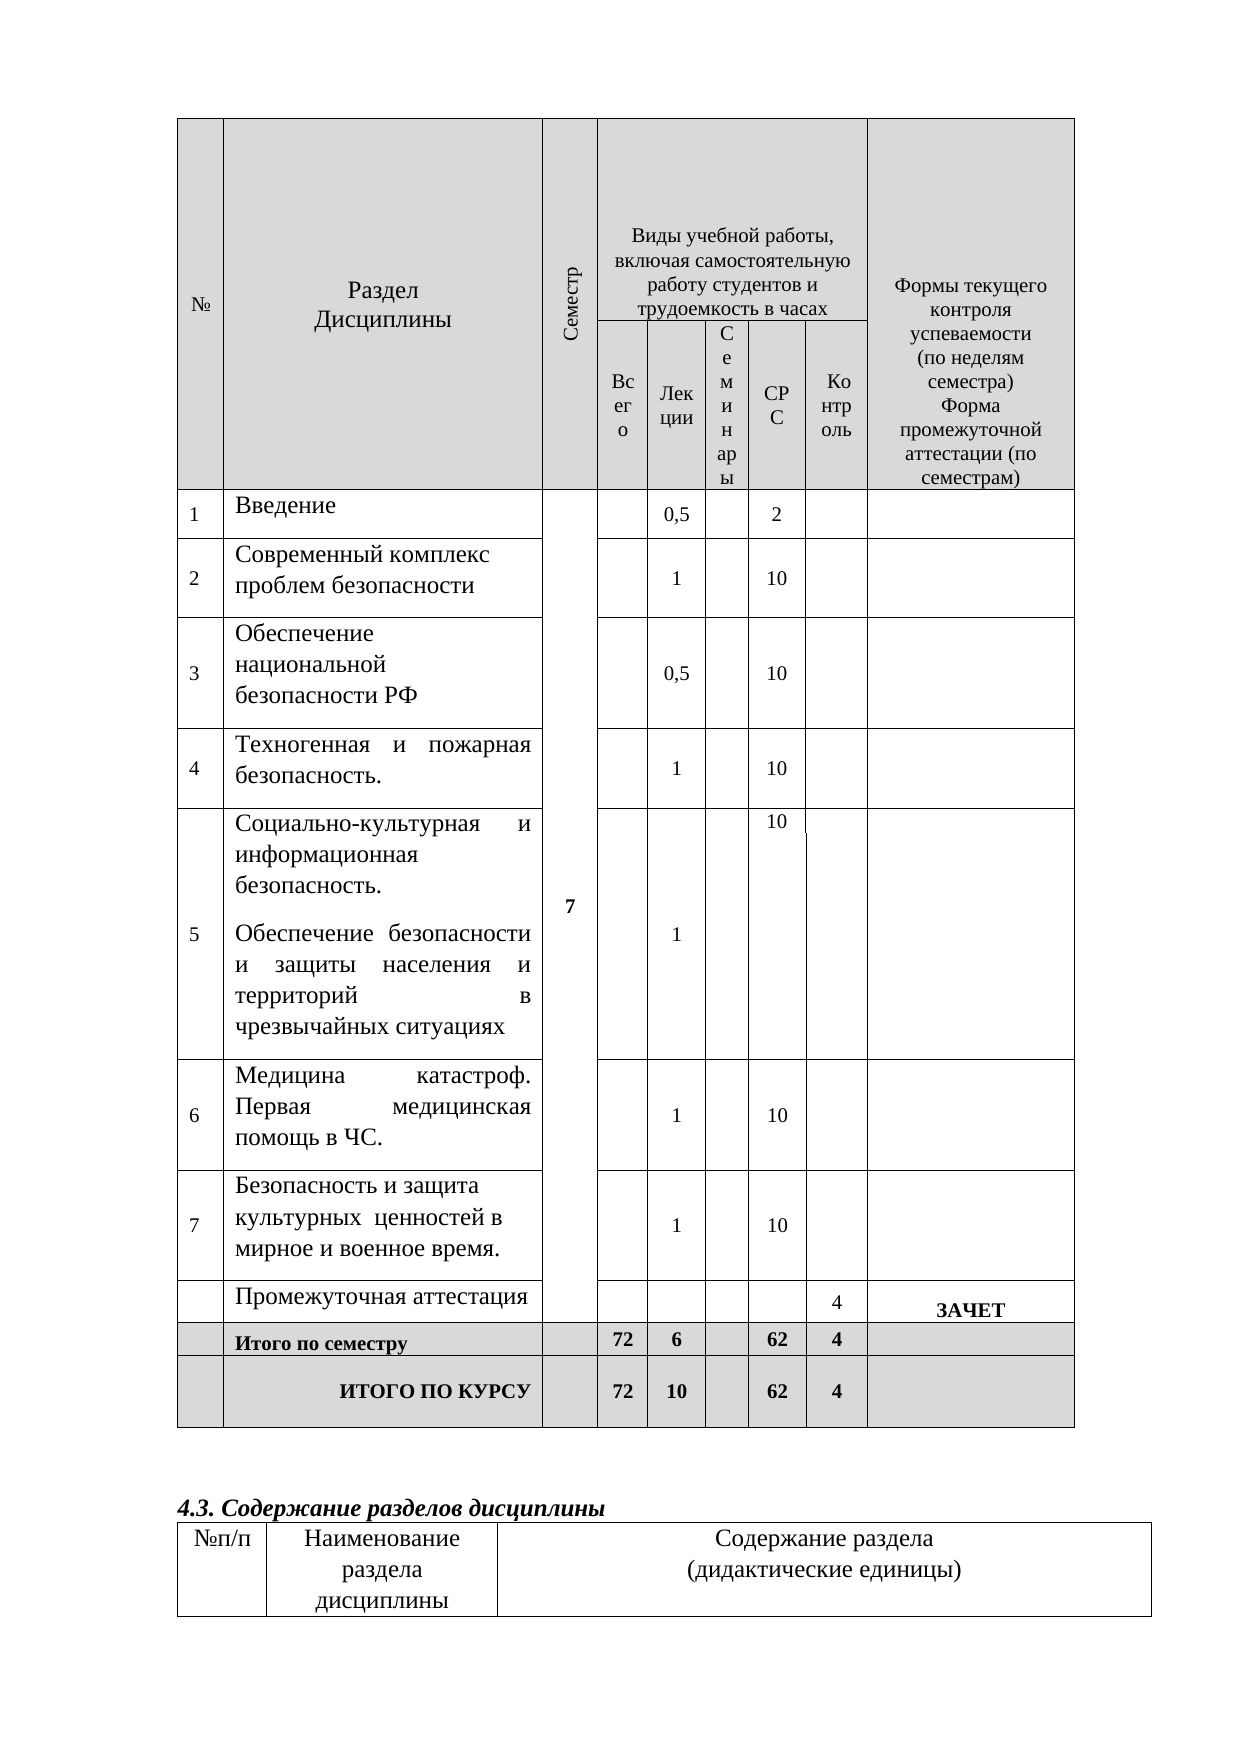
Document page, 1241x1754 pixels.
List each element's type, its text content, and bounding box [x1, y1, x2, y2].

table_cell [868, 1323, 1074, 1355]
table_cell 10 [749, 539, 805, 617]
table_header №п/п [178, 1523, 266, 1616]
table_cell [598, 539, 647, 617]
table_cell [648, 1281, 705, 1322]
table_cell [868, 618, 1074, 728]
table_cell Контроль [806, 321, 867, 489]
table_header Раздел Дисциплины [224, 119, 542, 489]
table_cell [598, 809, 647, 1059]
text 4.3. Содержание разделов дисциплины [177, 1493, 1152, 1522]
table_header № [178, 119, 223, 489]
table_cell [178, 1281, 223, 1322]
table_cell 1 [648, 1171, 705, 1280]
table_cell [598, 1171, 647, 1280]
table_cell [598, 490, 647, 538]
table_cell Промежуточная аттестация [224, 1281, 542, 1322]
table_cell 0,5 [648, 618, 705, 728]
table_cell [868, 539, 1074, 617]
table_cell 4 [807, 1281, 867, 1322]
table_cell 2 [749, 490, 805, 538]
table_cell [543, 1323, 597, 1355]
table_cell Введение [224, 490, 542, 538]
table_cell Всего [598, 321, 647, 489]
table_cell 1 [648, 1060, 705, 1169]
table_cell [807, 1060, 867, 1169]
table_cell [807, 833, 867, 1059]
table_cell Обеспечение национальной безопасности РФ [224, 618, 542, 728]
table_cell [868, 729, 1074, 807]
table_cell 62 [749, 1323, 806, 1355]
table_cell [598, 618, 647, 728]
table_cell [706, 729, 748, 807]
table_cell 0,5 [648, 490, 705, 538]
table_cell [706, 1171, 748, 1280]
table_cell 10 [749, 809, 805, 833]
table_cell [868, 1171, 1074, 1280]
table_cell [868, 809, 1074, 1059]
table_cell [806, 490, 867, 538]
table_cell [706, 618, 748, 728]
table_cell 6 [178, 1060, 223, 1169]
table_cell [806, 539, 867, 617]
table_cell 7 [178, 1171, 223, 1280]
table_cell [749, 833, 806, 1059]
table_cell [598, 1281, 647, 1322]
table_cell [598, 729, 647, 807]
table_cell [598, 1060, 647, 1169]
table_cell 72 [598, 1356, 647, 1427]
table_cell ЗАЧЕТ [868, 1281, 1074, 1322]
table_cell 10 [648, 1356, 705, 1427]
table_header Виды учебной работы, включая самостоятельную работу студентов и трудоемкость в часах [598, 119, 867, 320]
table_cell 6 [648, 1323, 705, 1355]
table_cell ИТОГО ПО КУРСУ [224, 1356, 542, 1427]
table_cell СРС [749, 321, 805, 489]
table_cell 62 [749, 1356, 806, 1427]
table_header Семестр [543, 119, 597, 489]
table_cell Современный комплекс проблем безопасности [224, 539, 542, 617]
table_header Содержание раздела (дидактические единицы) [498, 1523, 1151, 1616]
table_cell [806, 809, 867, 833]
table_cell [706, 539, 748, 617]
table_cell 1 [648, 809, 705, 1059]
table_cell [868, 1060, 1074, 1169]
table_cell 4 [807, 1356, 867, 1427]
table_cell Семинары [706, 321, 748, 489]
table_cell 1 [648, 729, 705, 807]
table_cell 2 [178, 539, 223, 617]
table_cell [868, 490, 1074, 538]
table_cell [706, 809, 748, 1059]
table_cell 10 [749, 1060, 806, 1169]
table_cell 72 [598, 1323, 647, 1355]
table_cell 10 [749, 618, 805, 728]
table_cell 3 [178, 618, 223, 728]
table_cell Итого по семестру [224, 1323, 542, 1355]
table_cell 5 [178, 809, 223, 1059]
table_cell [178, 1356, 223, 1427]
table_cell [749, 1281, 806, 1322]
table_cell [806, 729, 867, 807]
table_header Формы текущего контроля успеваемости (по неделям семестра) Форма промежуточной аттестации (по семестрам) [868, 119, 1074, 489]
table_header Наименование раздела дисциплины [267, 1523, 497, 1616]
table_cell Медицина катастроф. Первая медицинская помощь в ЧС. [224, 1060, 542, 1169]
table_cell 10 [749, 729, 805, 807]
table_cell [178, 1323, 223, 1355]
table_cell 4 [178, 729, 223, 807]
table_cell 1 [648, 539, 705, 617]
table_cell 4 [807, 1323, 867, 1355]
table_cell Техногенная и пожарная безопасность. [224, 729, 542, 807]
table_cell [543, 1356, 597, 1427]
table_cell [806, 618, 867, 728]
table_cell Социально-культурная и информационная безопасность. Обеспечение безопасности и защиты населения и территорий в чрезвычайных ситуациях [224, 809, 542, 1059]
table_cell [706, 1323, 748, 1355]
table_cell Лекции [648, 321, 705, 489]
table_cell 7 [543, 490, 597, 1322]
table_cell [807, 1171, 867, 1280]
table_cell 10 [749, 1171, 806, 1280]
table_cell [706, 1060, 748, 1169]
table_cell [706, 1281, 748, 1322]
table_cell [706, 1356, 748, 1427]
table_cell Безопасность и защита культурных ценностей в мирное и военное время. [224, 1171, 542, 1280]
table_cell 1 [178, 490, 223, 538]
table_cell [868, 1356, 1074, 1427]
table_cell [706, 490, 748, 538]
